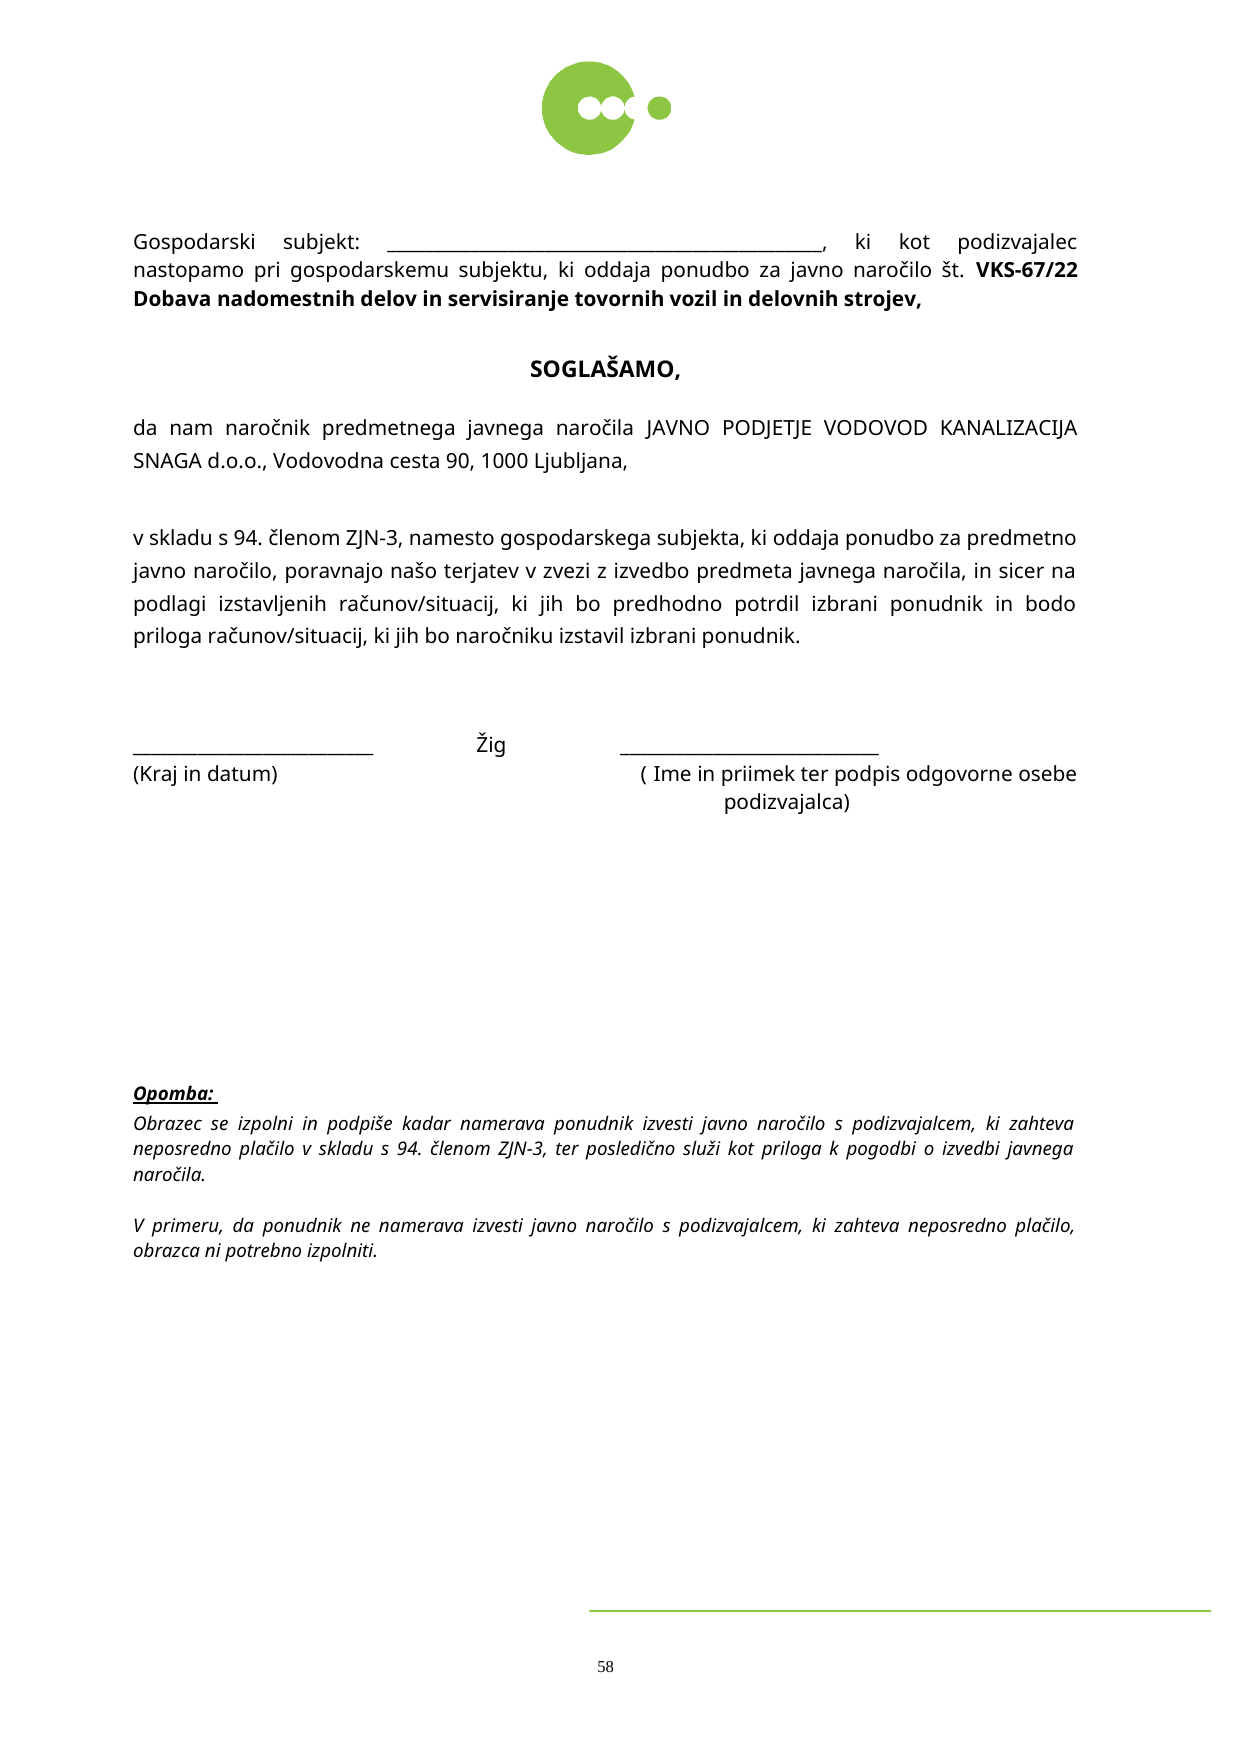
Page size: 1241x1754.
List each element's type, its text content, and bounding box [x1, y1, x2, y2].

text da nam naročnik predmetnega javnega naročila JAVNO PODJETJE VODOVOD KANALIZACIJA SNAGA d.o.o., Vodovodna cesta 90, 1000 Ljubljana, [133, 413, 1078, 474]
text v skladu s 94. členom ZJN-3, namesto gospodarskega subjekta, ki oddaja ponudbo za predmetno javno naročilo, poravnajo našo terjatev v zvezi z izvedbo predmeta javnega naročila, in sicer na podlagi izstavljenih računov/situacij, ki jih bo predhodno potrdil izbrani ponudnik in bodo priloga računov/situacij, ki jih bo naročniku izstavil izbrani ponudnik. [133, 523, 1078, 650]
text Obrazec se izpolni in podpiše kadar namerava ponudnik izvesti javno naročilo s podizvajalcem, ki zahteva neposredno plačilo v skladu s 94. členom ZJN-3, ter posledično služi kot priloga k pogodbi o izvedbi javnega naročila. [133, 1110, 1078, 1187]
text (Kraj in datum) (Ime in priimek ter podpis odgovorne osebe podizvajalca) [133, 759, 1078, 816]
text __________________________ Žig ____________________________ [133, 730, 1078, 759]
text SOGLAŠAMO, [133, 353, 1078, 385]
text Opomba: [133, 1080, 1078, 1106]
text Gospodarski subjekt: _______________________________________________, ki kot podizvajalec nastopamo pri gospodarskemu subjektu, ki oddaja ponudbo za javno naročilo št. VKS-67/22 Dobava nadomestnih delov in servisiranje tovornih vozil in delovnih strojev, [133, 227, 1078, 312]
text V primeru, da ponudnik ne namerava izvesti javno naročilo s podizvajalcem, ki zahteva neposredno plačilo, obrazca ni potrebno izpolniti. [133, 1212, 1078, 1263]
